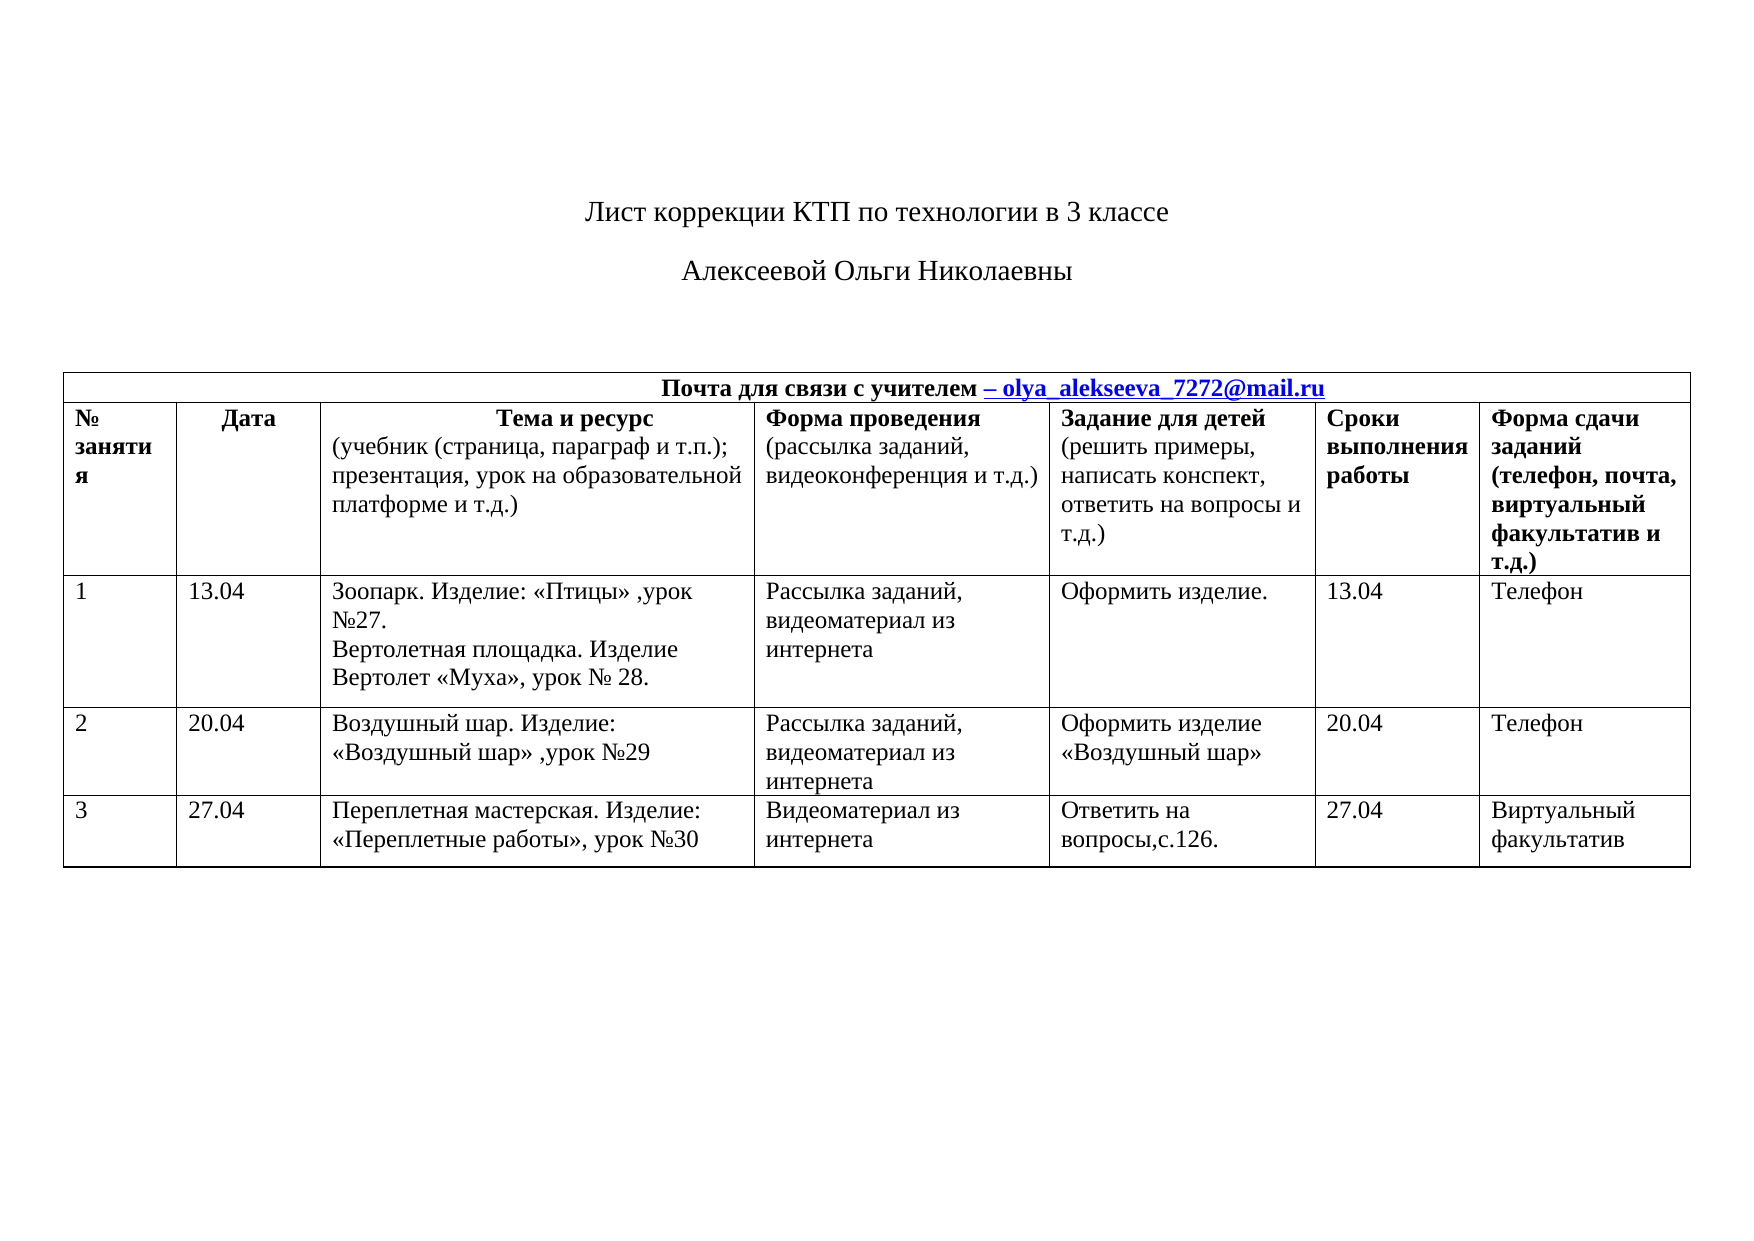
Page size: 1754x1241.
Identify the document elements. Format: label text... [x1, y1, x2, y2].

table_cell 27.04 [1316, 796, 1479, 866]
table_cell Зоопарк. Изделие: «Птицы» ,урок №27. Вертолетная площадка. Изделие Вертолет «Муха», урок № 28. [321, 576, 754, 707]
table_cell Виртуальный факультатив [1480, 796, 1690, 866]
table_cell Тема и ресурс (учебник (страница, параграф и т.п.); презентация, урок на образовательной платформе и т.д.) [321, 403, 754, 575]
table_cell Рассылка заданий, видеоматериал из интернета [755, 708, 1049, 794]
table_cell Переплетная мастерская. Изделие: «Переплетные работы», урок №30 [321, 796, 754, 866]
table_cell Рассылка заданий, видеоматериал из интернета [755, 576, 1049, 707]
table_cell Дата [177, 403, 320, 575]
text Алексеевой Ольги Николаевны [75, 253, 1679, 287]
table_cell Воздушный шар. Изделие: «Воздушный шар» ,урок №29 [321, 708, 754, 794]
table_cell 20.04 [1316, 708, 1479, 794]
text Лист коррекции КТП по технологии в 3 классе [75, 194, 1679, 227]
table_cell 3 [64, 796, 176, 866]
table_cell Телефон [1480, 708, 1690, 794]
table_cell Видеоматериал из интернета [755, 796, 1049, 866]
table_cell Оформить изделие «Воздушный шар» [1050, 708, 1315, 794]
table_cell Телефон [1480, 576, 1690, 707]
table_cell 13.04 [1316, 576, 1479, 707]
table_cell Ответить на вопросы,с.126. [1050, 796, 1315, 866]
table_cell 20.04 [177, 708, 320, 794]
table_cell 13.04 [177, 576, 320, 707]
table_cell Сроки выполнения работы [1316, 403, 1479, 575]
table_cell 1 [64, 576, 176, 707]
table_cell Задание для детей (решить примеры, написать конспект, ответить на вопросы и т.д.) [1050, 403, 1315, 575]
table_header Почта для связи с учителем – olya_alekseeva_7272@mail.ru [64, 373, 1690, 402]
table_cell 2 [64, 708, 176, 794]
table_cell № занятия [64, 403, 176, 575]
table_cell Форма проведения (рассылка заданий, видеоконференция и т.д.) [755, 403, 1049, 575]
table_cell Оформить изделие. [1050, 576, 1315, 707]
table_cell 27.04 [177, 796, 320, 866]
table_cell Форма сдачи заданий (телефон, почта, виртуальный факультатив и т.д.) [1480, 403, 1690, 575]
